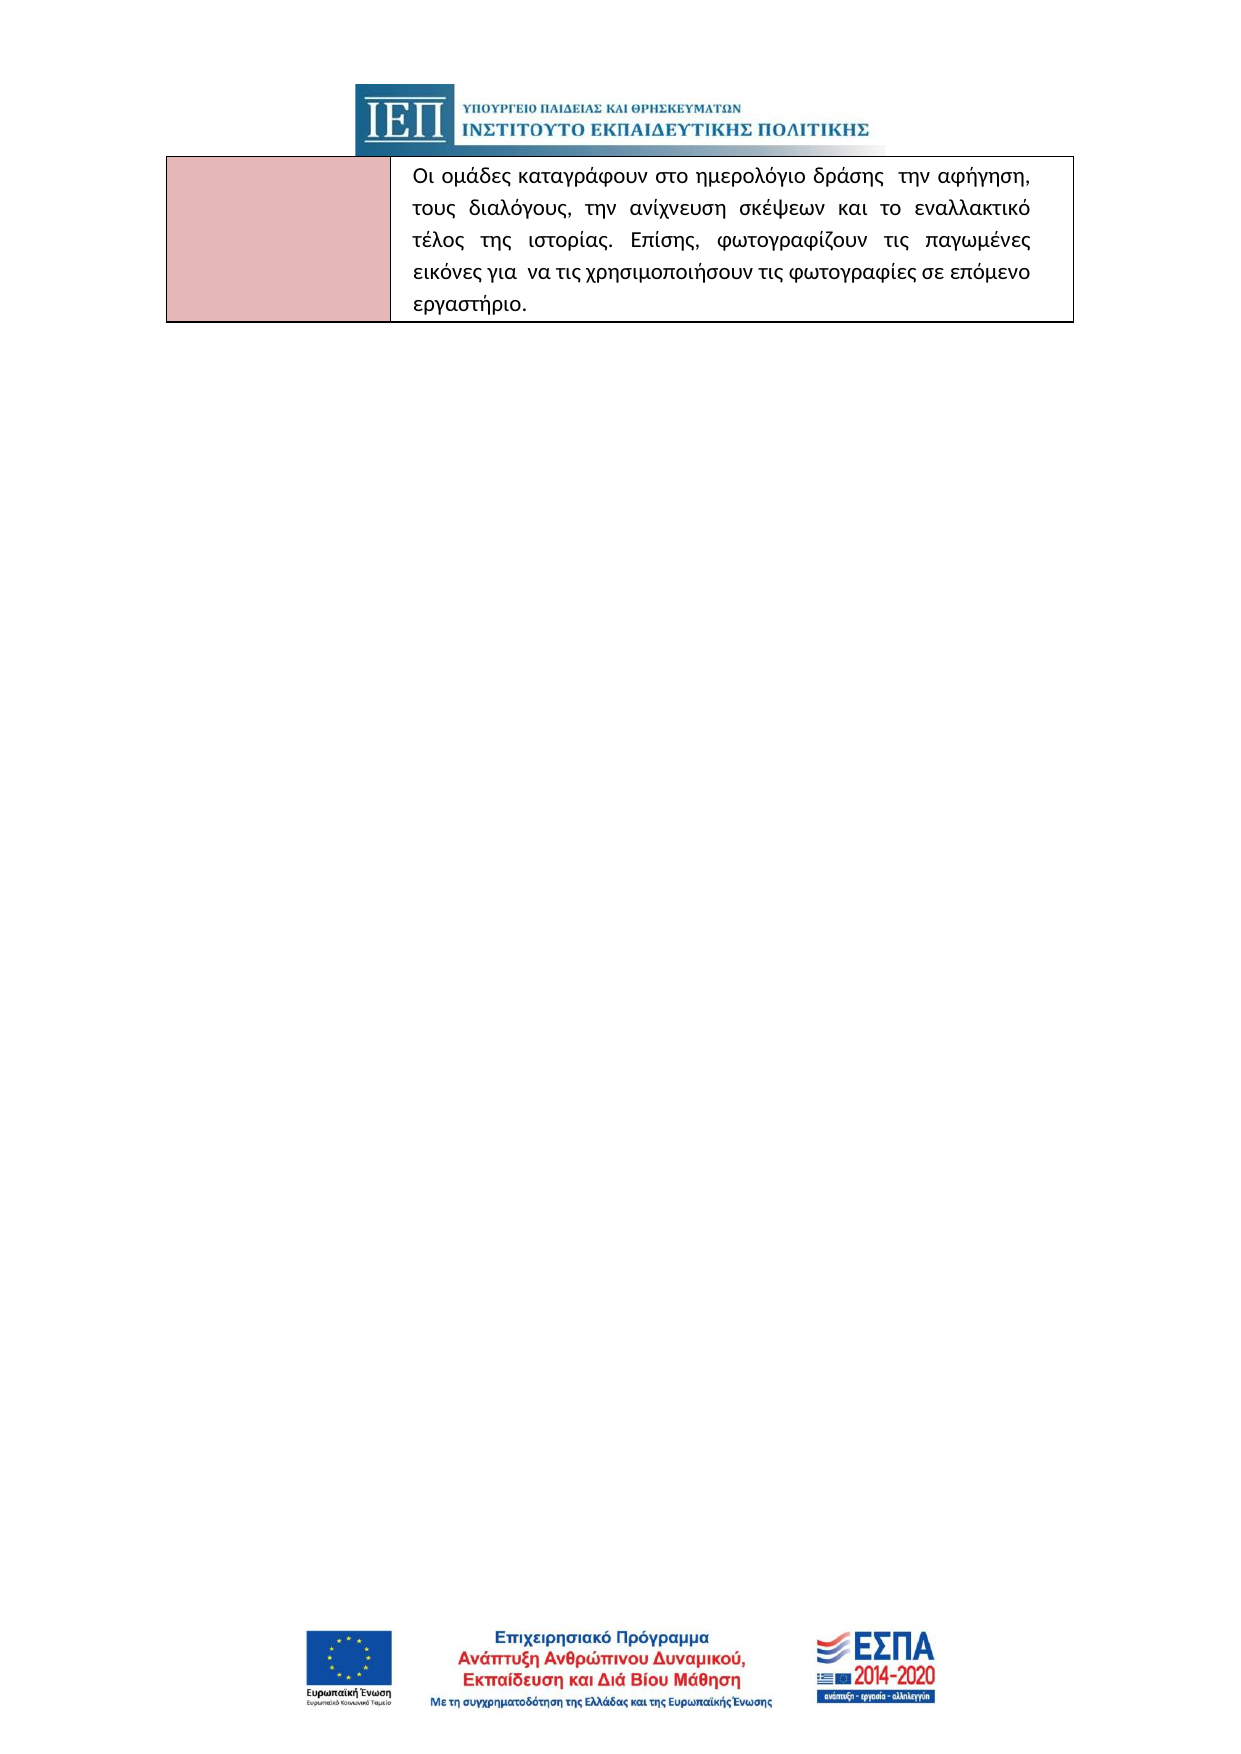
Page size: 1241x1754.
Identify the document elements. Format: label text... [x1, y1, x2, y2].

picture [286, 1623, 954, 1715]
picture [355, 84, 885, 156]
